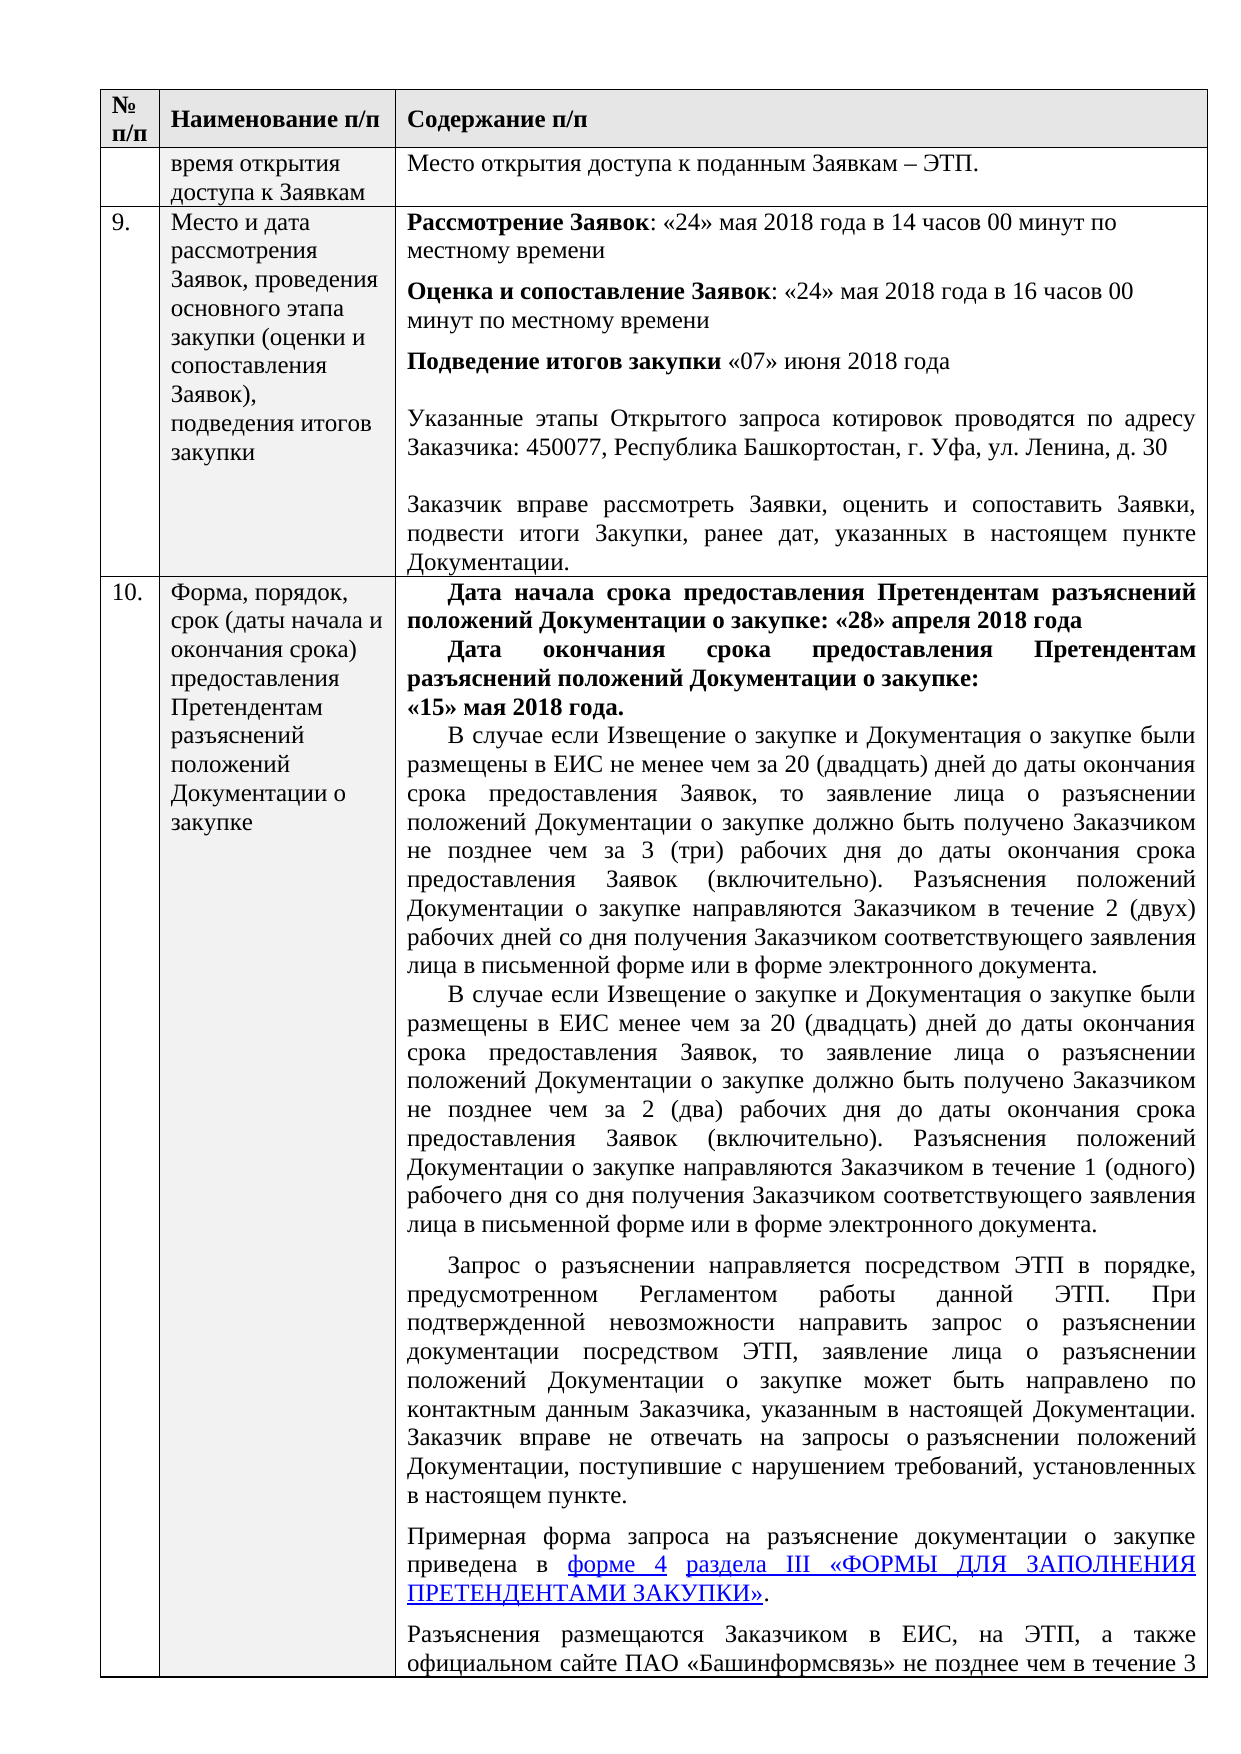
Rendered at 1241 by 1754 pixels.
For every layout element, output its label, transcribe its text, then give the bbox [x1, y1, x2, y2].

table_cell [101, 148, 159, 206]
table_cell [160, 148, 395, 206]
table_header Содержание п/п [396, 90, 1207, 147]
table_cell [101, 577, 159, 1676]
table_cell Рассмотрение Заявок: «24» мая 2018 года в 14 часов 00 минут по местному времени Оценка и сопоставление Заявок: «24» мая 2018 года в 16 часов 00 минут по местному времени Подведение итогов закупки «07» июня 2018 года Указанные этапы Открытого запроса котировок проводятся по адресу Заказчика: 450077, Республика Башкортостан, г. Уфа, ул. Ленина, д. 30 Заказчик вправе рассмотреть Заявки, оценить и сопоставить Заявки, подвести итоги Закупки, ранее дат, указанных в настоящем пункте Документации. [396, 207, 1207, 576]
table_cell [396, 577, 1207, 1676]
table_cell Место и дата рассмотрения Заявок, проведения основного этапа закупки (оценки и сопоставления Заявок), подведения итогов закупки [160, 207, 395, 576]
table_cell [396, 148, 1207, 206]
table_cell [160, 577, 395, 1676]
table_header Наименование п/п [160, 90, 395, 147]
table_header № п/п [101, 90, 159, 147]
table_cell [101, 207, 159, 576]
